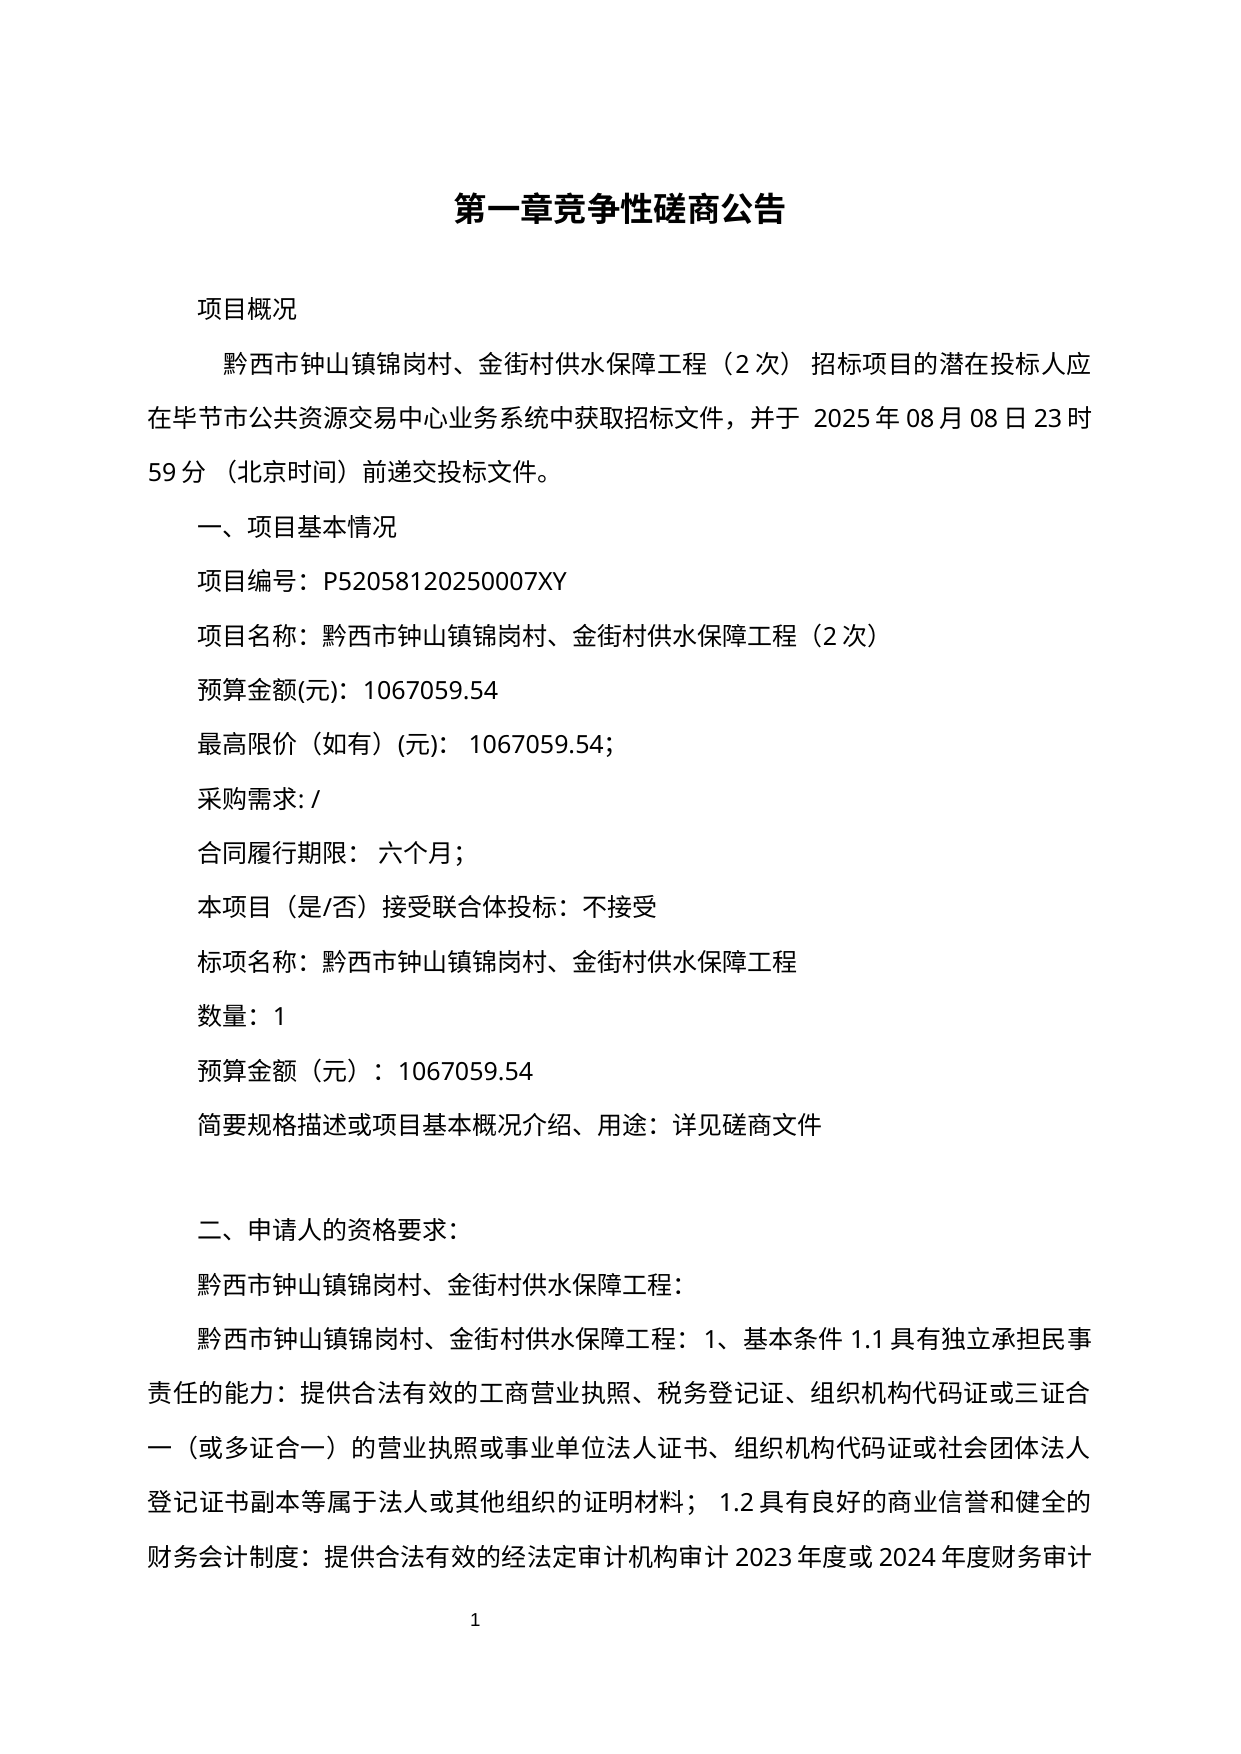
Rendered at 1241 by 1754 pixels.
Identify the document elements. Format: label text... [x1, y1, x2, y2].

text 二、申请人的资格要求： [148, 1211, 1093, 1247]
text 项目名称：黔西市钟山镇锦岗村、金街村供水保障工程（2次） [148, 616, 1093, 652]
text 本项目（是/否）接受联合体投标：不接受 [148, 888, 1093, 924]
text 预算金额(元)：1067059.54 [148, 670, 1093, 707]
text 最高限价（如有）(元)： 1067059.54； [148, 725, 1093, 761]
text 标项名称：黔西市钟山镇锦岗村、金街村供水保障工程 [148, 942, 1093, 978]
text 数量：1 [148, 997, 1093, 1033]
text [148, 1319, 1093, 1573]
text 黔西市钟山镇锦岗村、金街村供水保障工程（2次） 招标项目的潜在投标人应在毕节市公共资源交易中心业务系统中获取招标文件，并于 2025年08月08日23时59分 （北京时间）前递交投标文件。 [148, 344, 1093, 489]
text 简要规格描述或项目基本概况介绍、用途：详见磋商文件 [148, 1105, 1093, 1142]
text 采购需求: / [148, 779, 1093, 815]
text 一、项目基本情况 [148, 507, 1093, 543]
text 黔西市钟山镇锦岗村、金街村供水保障工程： [148, 1265, 1093, 1301]
text 项目编号：P52058120250007XY [148, 562, 1093, 598]
text 合同履行期限： 六个月； [148, 833, 1093, 870]
text 预算金额（元）：1067059.54 [148, 1051, 1093, 1087]
subtitle 第一章竞争性磋商公告 [148, 183, 1093, 231]
text 项目概况 [148, 290, 1093, 326]
